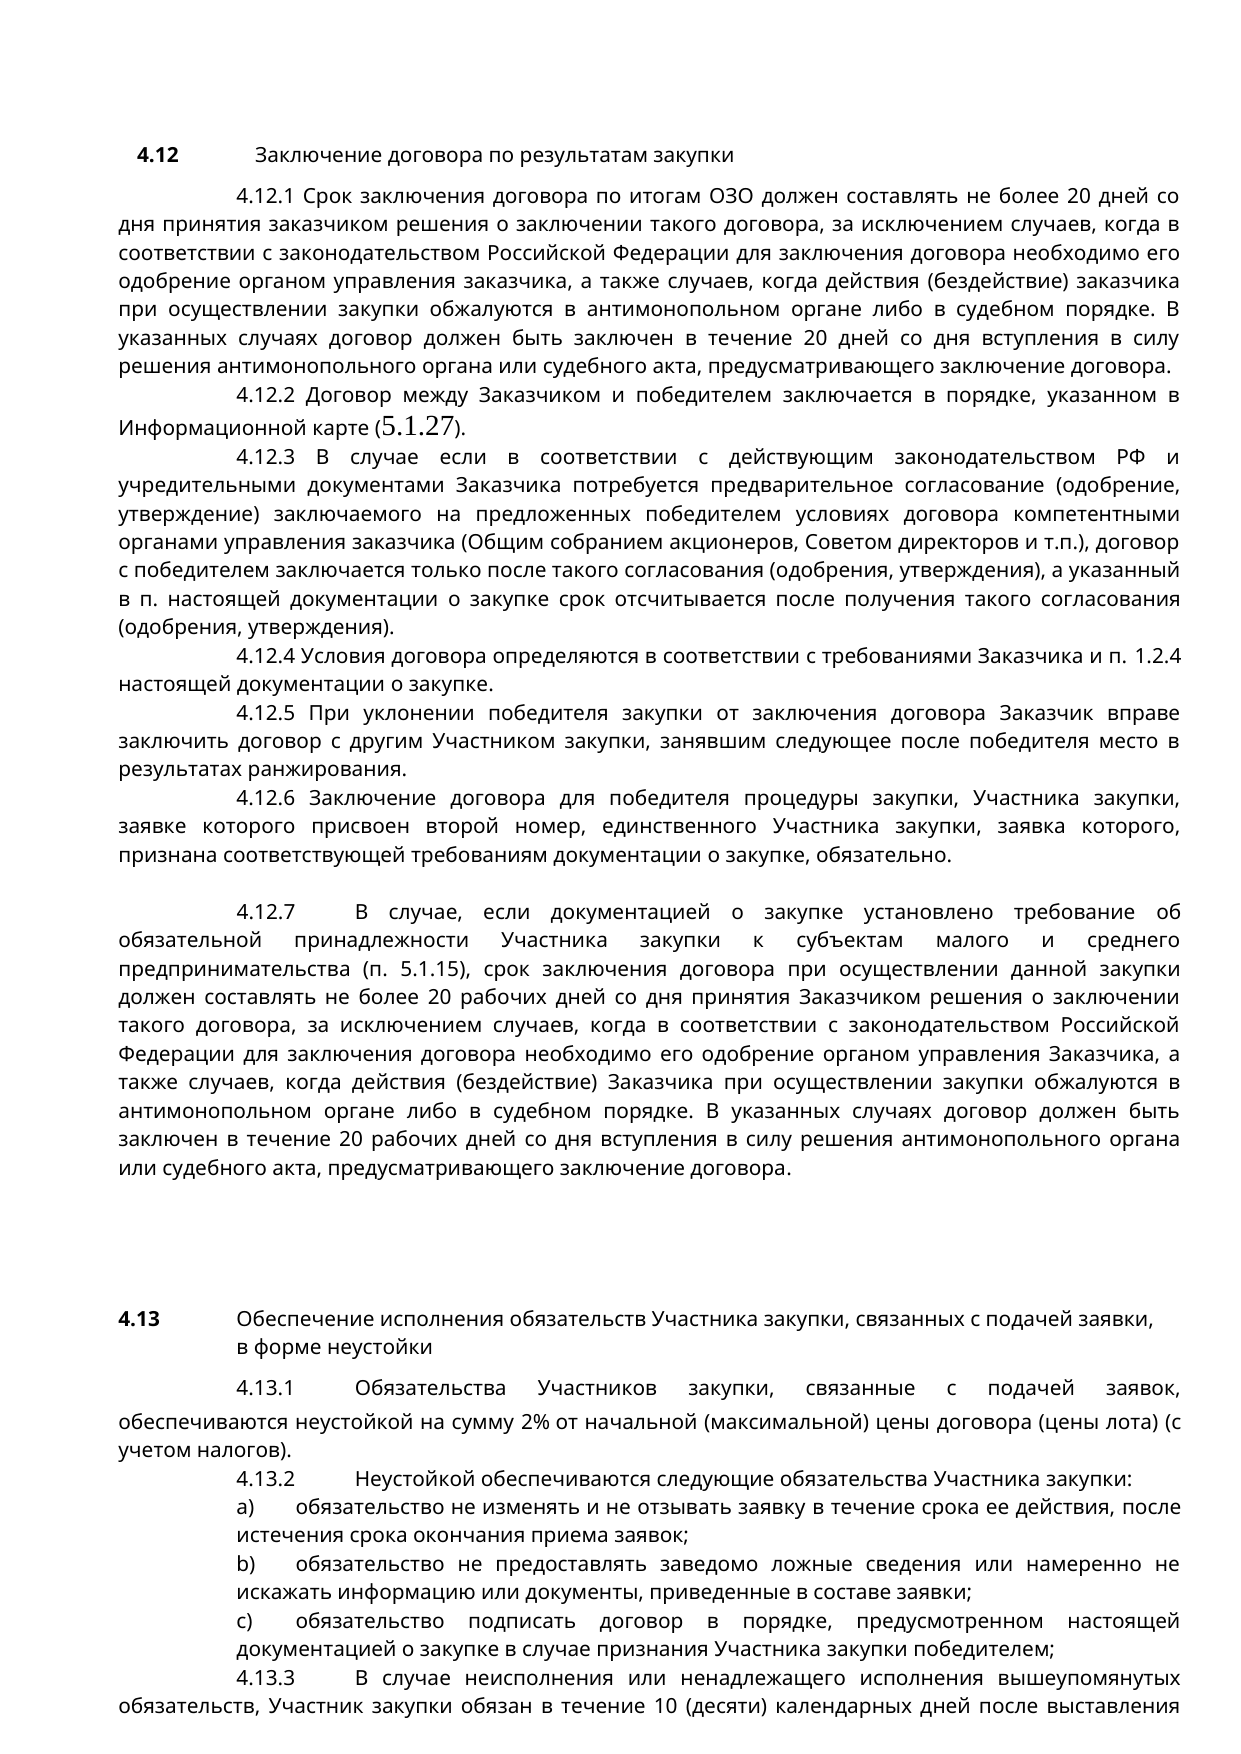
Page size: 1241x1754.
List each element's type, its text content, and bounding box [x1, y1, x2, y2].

subtitle Обеспечение исполнения обязательств Участника закупки, связанных с подачей заявки, в форме неустойки [118, 1304, 1181, 1361]
list Неустойкой обеспечиваются следующие обязательства Участника закупки: [118, 1464, 1181, 1492]
text 4.12.1 Срок заключения договора по итогам ОЗО должен составлять не более 20 дней со дня принятия заказчиком решения о заключении такого договора, за исключением случаев, когда в соответствии с законодательством Российской Федерации для заключения договора необходимо его одобрение органом управления заказчика, а также случаев, когда действия (бездействие) заказчика при осуществлении закупки обжалуются в антимонопольном органе либо в судебном порядке. В указанных случаях договор должен быть заключен в течение 20 дней со дня вступления в силу решения антимонопольного органа или судебного акта, предусматривающего заключение договора. [118, 181, 1181, 380]
text 4.12.5 При уклонении победителя закупки от заключения договора Заказчик вправе заключить договор с другим Участником закупки, занявшим следующее после победителя место в результатах ранжирования. [118, 698, 1181, 783]
list В случае, если документацией о закупке установлено требование об обязательной принадлежности Участника закупки к субъектам малого и среднего предпринимательства (п. 5.1.15), срок заключения договора при осуществлении данной закупки должен составлять не более 20 рабочих дней со дня принятия Заказчиком решения о заключении такого договора, за исключением случаев, когда в соответствии с законодательством Российской Федерации для заключения договора необходимо его одобрение органом управления Заказчика, а также случаев, когда действия (бездействие) Заказчика при осуществлении закупки обжалуются в антимонопольном органе либо в судебном порядке. В указанных случаях договор должен быть заключен в течение 20 рабочих дней со дня вступления в силу решения антимонопольного органа или судебного акта, предусматривающего заключение договора. [118, 897, 1181, 1181]
list обязательство не предоставлять заведомо ложные сведения или намеренно не искажать информацию или документы, приведенные в составе заявки; [236, 1549, 1181, 1606]
text 4.12.2 Договор между Заказчиком и победителем заключается в порядке, указанном в Информационной карте (5.1.27). [118, 380, 1181, 442]
list обязательство подписать договор в порядке, предусмотренном настоящей документацией о закупке в случае признания Участника закупки победителем; [236, 1606, 1181, 1663]
text 4.12.3 В случае если в соответствии с действующим законодательством РФ и учредительными документами Заказчика потребуется предварительное согласование (одобрение, утверждение) заключаемого на предложенных победителем условиях договора компетентными органами управления заказчика (Общим собранием акционеров, Советом директоров и т.п.), договор с победителем заключается только после такого согласования (одобрения, утверждения), а указанный в п.4.12.1 настоящей документации о закупке срок отсчитывается после получения такого согласования (одобрения, утверждения). [118, 442, 1181, 641]
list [118, 1663, 1181, 1720]
list Обязательства Участников закупки, связанные с подачей заявок, обеспечиваются неустойкой на сумму 2% от начальной (максимальной) цены договора (цены лота) (с учетом налогов). [118, 1373, 1181, 1464]
text 4.12.6 Заключение договора для победителя процедуры закупки, Участника закупки, заявке которого присвоен второй номер, единственного Участника закупки, заявка которого, признана соответствующей требованиям документации о закупке, обязательно. [118, 783, 1181, 868]
subtitle Заключение договора по результатам закупки [137, 140, 1181, 168]
list обязательство не изменять и не отзывать заявку в течение срока ее действия, после истечения срока окончания приема заявок; [236, 1492, 1181, 1549]
text 4.12.4 Условия договора определяются в соответствии с требованиями Заказчика и п. 1.2.5 настоящей документации о закупке. [118, 641, 1181, 698]
